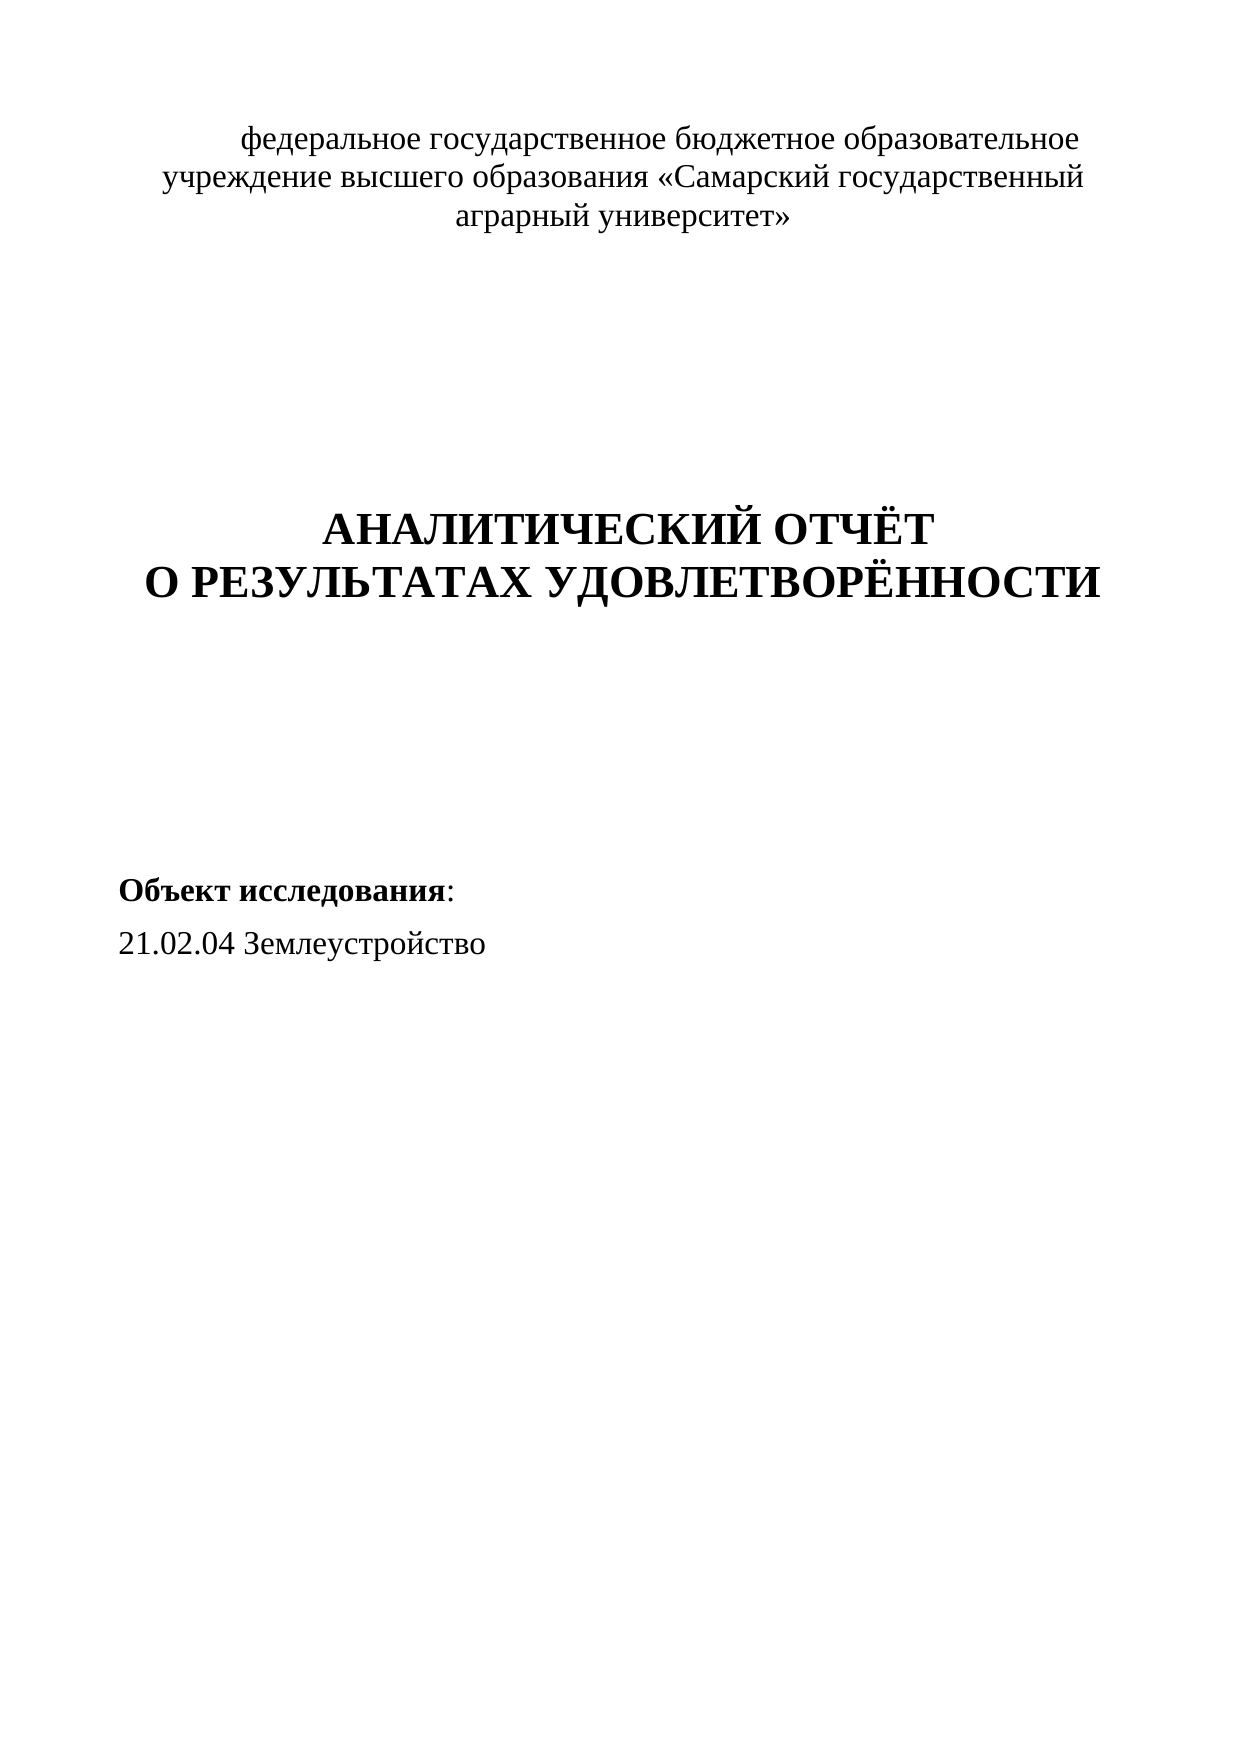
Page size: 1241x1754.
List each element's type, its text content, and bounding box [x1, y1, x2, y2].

text О РЕЗУЛЬТАТАХ УДОВЛЕТВОРЁННОСТИ [124, 554, 1122, 607]
text АНАЛИТИЧЕСКИЙ ОТЧЁТ [124, 501, 1122, 554]
text федеральное государственное бюджетное образовательное учреждение высшего образования «Самарский государственный аграрный университет» [124, 118, 1122, 233]
text 21.02.04 Землеустройство [118, 923, 1122, 962]
text Объект исследования: [118, 870, 1122, 909]
